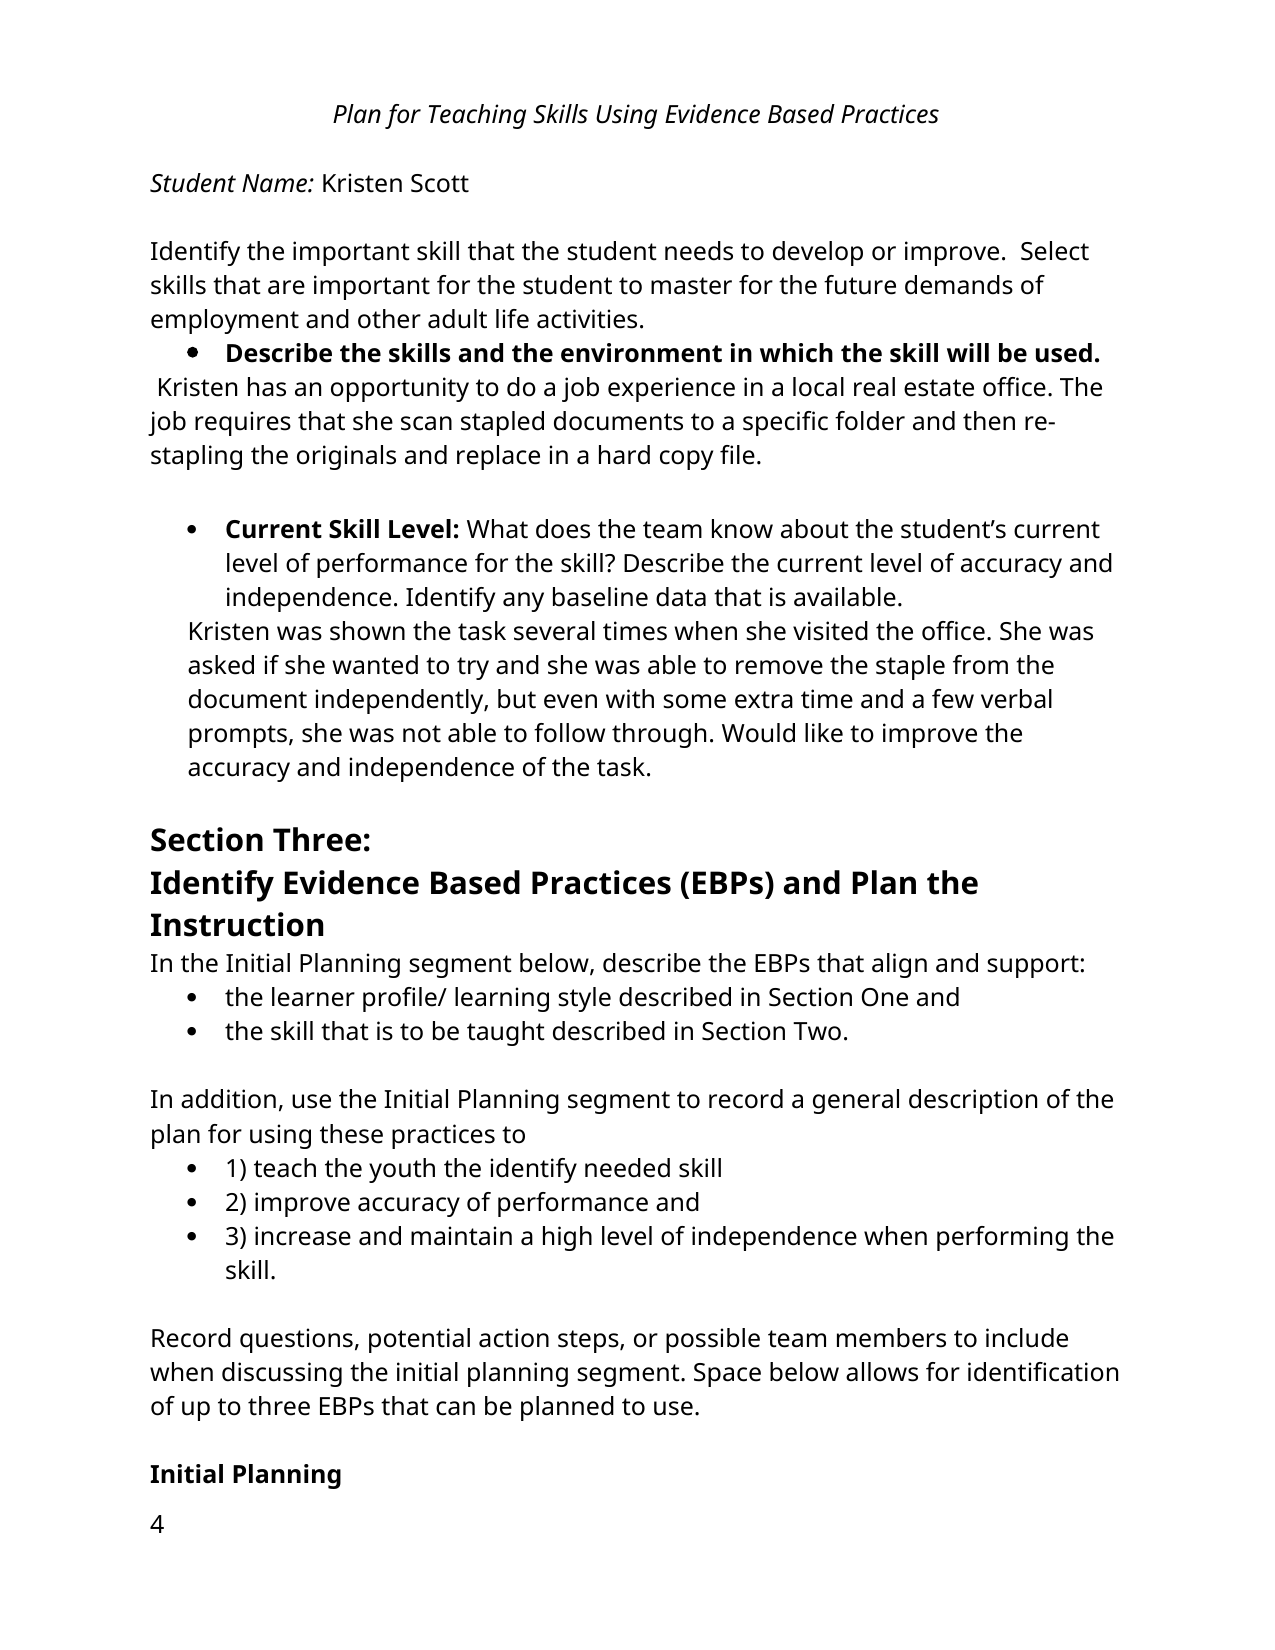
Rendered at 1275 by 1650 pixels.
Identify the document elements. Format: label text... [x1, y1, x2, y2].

list 1) teach the youth the identify needed skill [187, 1150, 1125, 1184]
list 2) improve accuracy of performance and [187, 1184, 1125, 1218]
text Kristen has an opportunity to do a job experience in a local real estate office. The job requires that she scan stapled documents to a specific folder and then re-stapling the originals and replace in a hard copy file. [150, 370, 1125, 472]
text Identify Evidence Based Practices (EBPs) and Plan the Instruction [150, 861, 1125, 946]
list Current Skill Level: What does the team know about the student’s current level of performance for the skill? Describe the current level of accuracy and independence. Identify any baseline data that is available. [187, 512, 1133, 614]
text Section Three: [150, 818, 1125, 861]
list 3) increase and maintain a high level of independence when performing the skill. [187, 1218, 1125, 1287]
text Kristen was shown the task several times when she visited the office. She was asked if she wanted to try and she was able to remove the staple from the document independently, but even with some extra time and a few verbal prompts, she was not able to follow through. Would like to improve the accuracy and independence of the task. [187, 614, 1133, 784]
list Describe the skills and the environment in which the skill will be used. [187, 336, 1133, 370]
text Record questions, potential action steps, or possible team members to include when discussing the initial planning segment. Space below allows for identification of up to three EBPs that can be planned to use. [150, 1321, 1125, 1423]
text Initial Planning [150, 1457, 1125, 1491]
text In the Initial Planning segment below, describe the EBPs that align and support: [150, 946, 1125, 980]
text Identify the important skill that the student needs to develop or improve. Select skills that are important for the student to master for the future demands of employment and other adult life activities. [150, 233, 1133, 336]
text In addition, use the Initial Planning segment to record a general description of the plan for using these practices to [150, 1082, 1125, 1150]
list the learner profile/ learning style described in Section One and [187, 980, 1125, 1014]
list the skill that is to be taught described in Section Two. [187, 1014, 1125, 1048]
